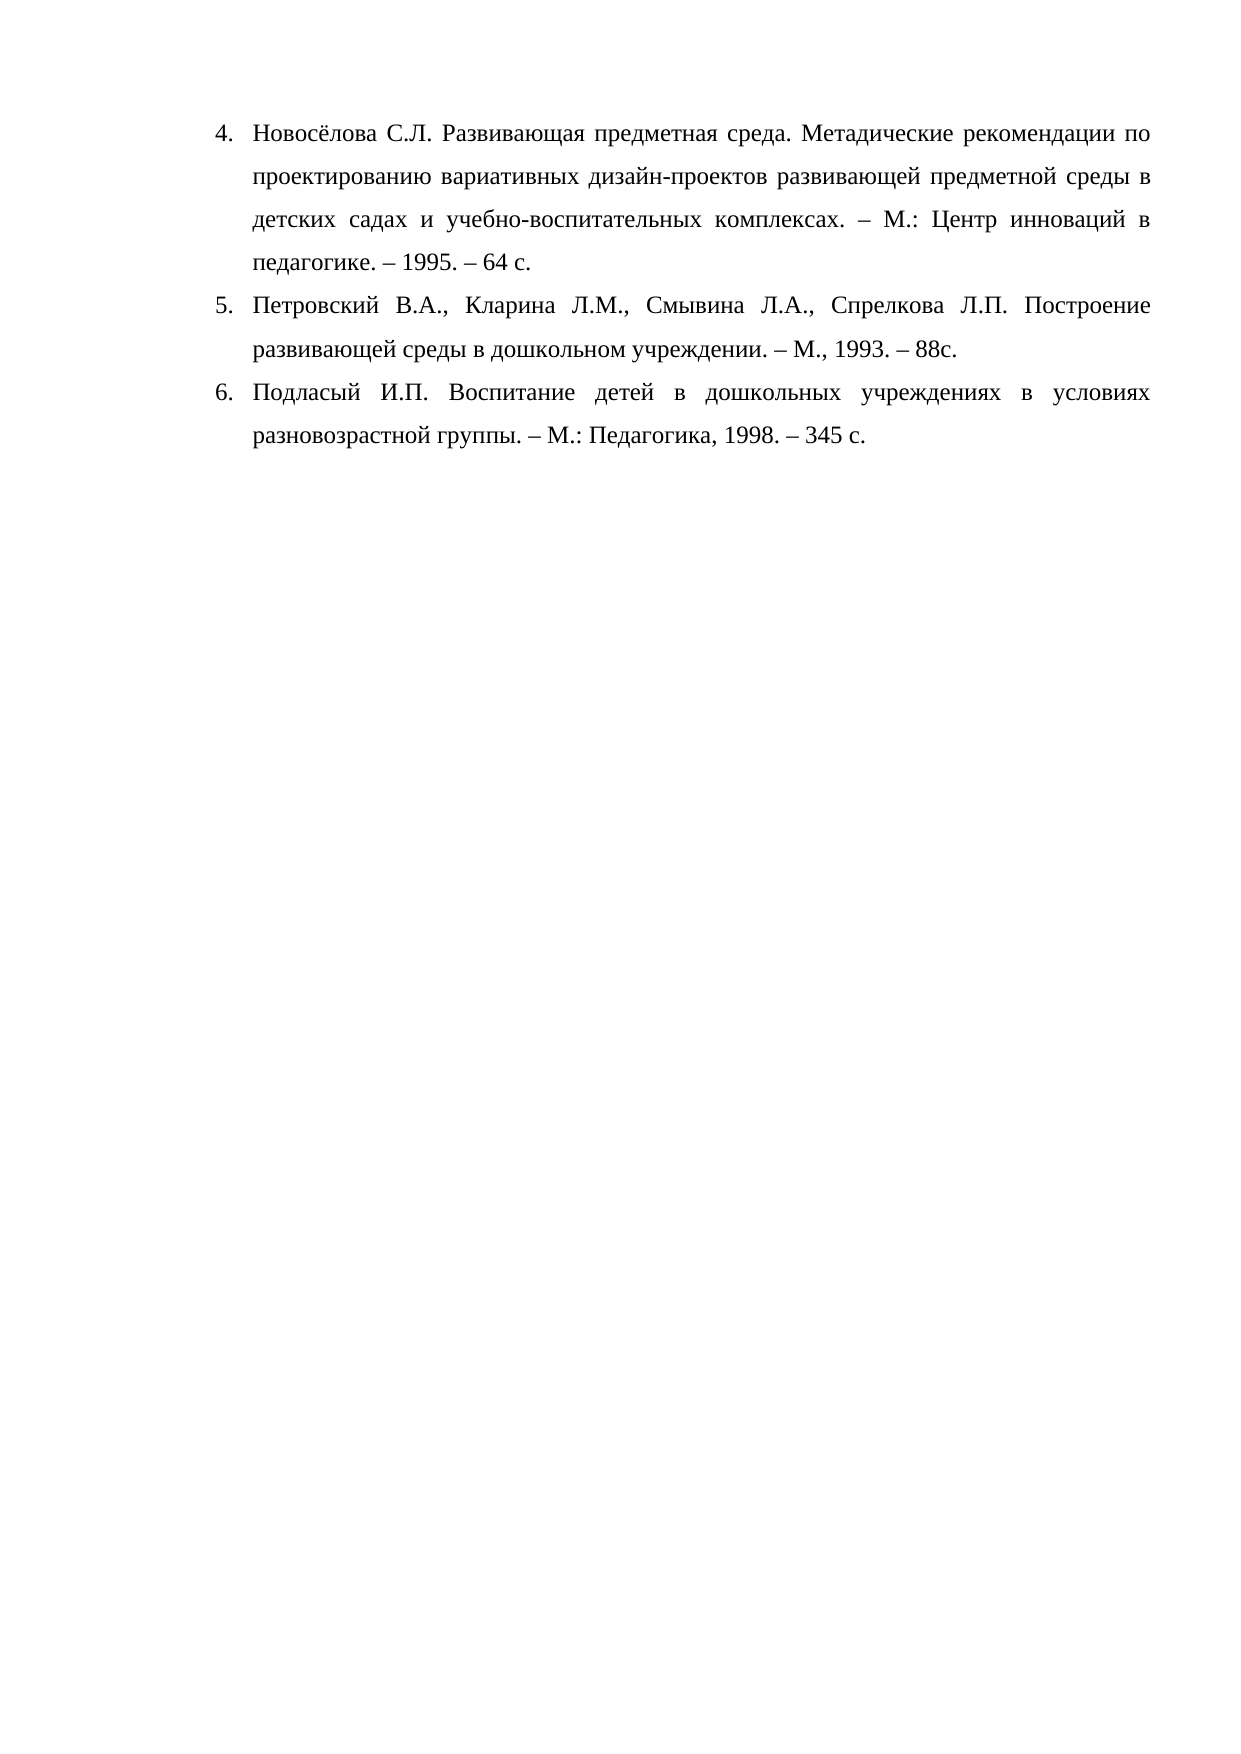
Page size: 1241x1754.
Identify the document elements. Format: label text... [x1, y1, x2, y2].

list Петровский В.А., Кларина Л.М., Смывина Л.А., Спрелкова Л.П. Построение развивающей среды в дошкольном учреждении. – М., 1993. – 88с. [215, 291, 1152, 362]
list Подласый И.П. Воспитание детей в дошкольных учреждениях в условиях разновозрастной группы. – М.: Педагогика, 1998. – 345 с. [215, 377, 1152, 449]
list Новосёлова С.Л. Развивающая предметная среда. Метадические рекомендации по проектированию вариативных дизайн-проектов развивающей предметной среды в детских садах и учебно-воспитательных комплексах. – М.: Центр инноваций в педагогике. – 1995. – 64 с. [215, 118, 1152, 276]
